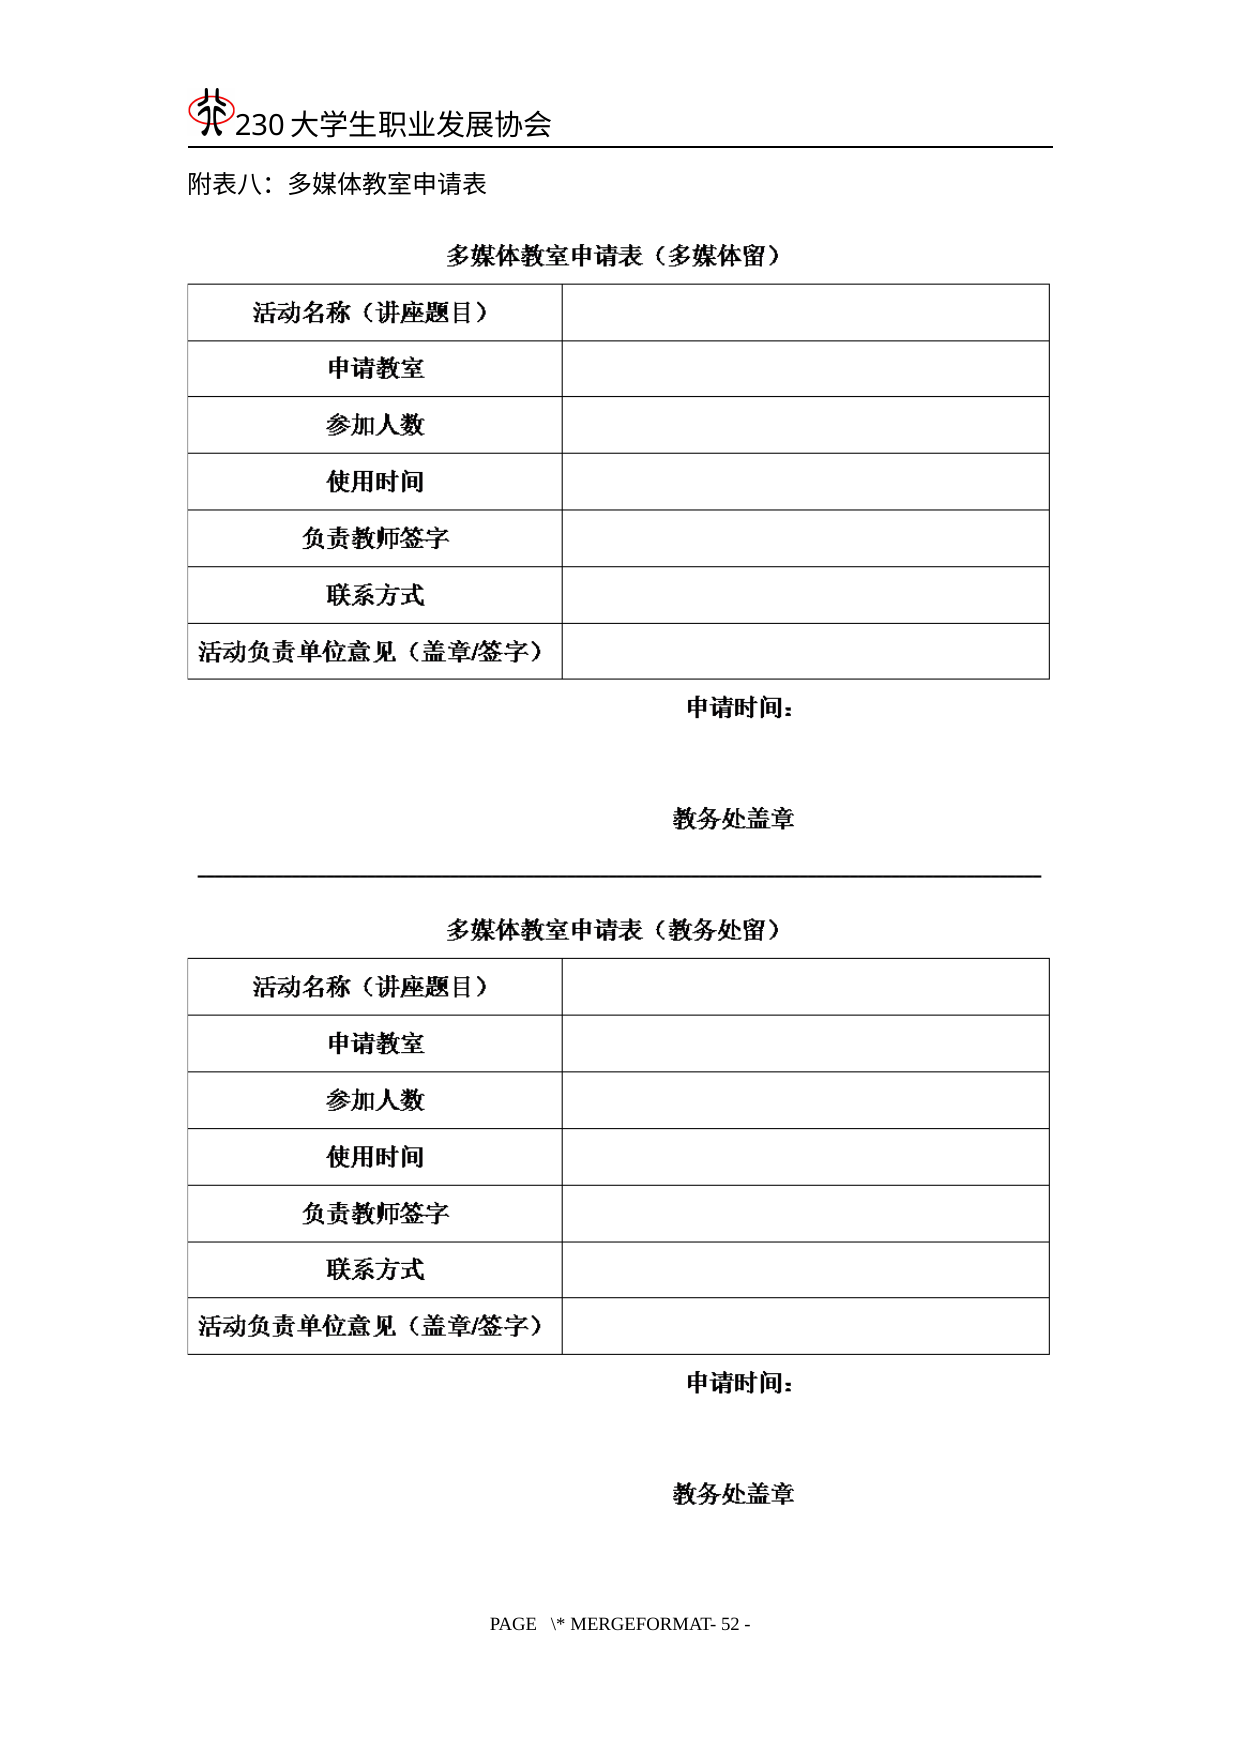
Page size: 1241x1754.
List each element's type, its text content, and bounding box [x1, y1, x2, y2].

picture [187, 228, 1051, 1523]
text 附表八：多媒体教室申请表 [187, 163, 1053, 202]
picture [187, 88, 235, 136]
